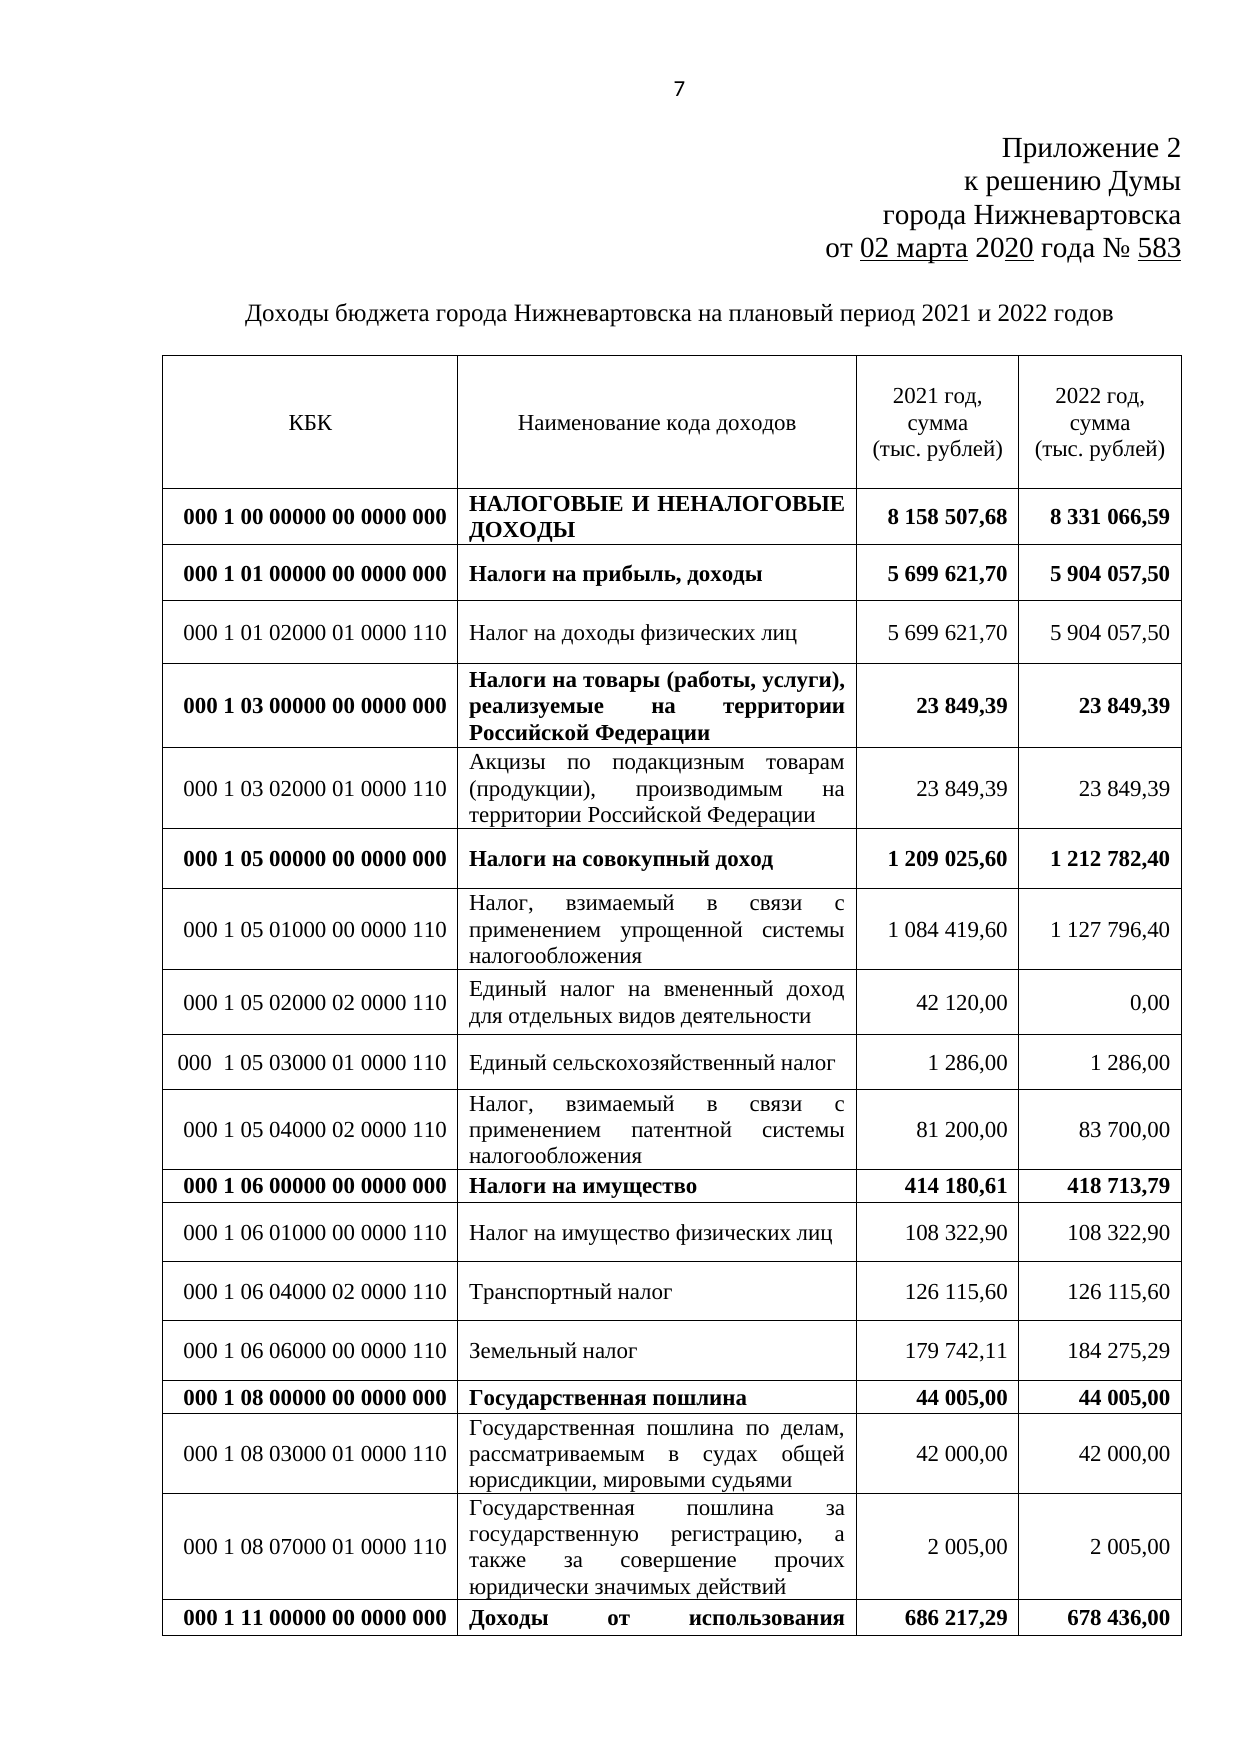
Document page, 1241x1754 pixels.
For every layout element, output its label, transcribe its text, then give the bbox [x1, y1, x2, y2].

table_header 2021 год, сумма (тыс. рублей) [857, 356, 1018, 488]
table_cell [458, 1600, 856, 1635]
table_cell 000 1 08 03000 01 0000 110 [163, 1414, 457, 1493]
text от 02 марта 2020 года № 583 [177, 231, 1181, 264]
table_cell 108 322,90 [1019, 1203, 1181, 1261]
table_cell 000 1 03 02000 01 0000 110 [163, 748, 457, 827]
table_cell 5 904 057,50 [1019, 601, 1181, 663]
table_cell Единый сельскохозяйственный налог [458, 1035, 856, 1089]
table_cell 1 286,00 [857, 1035, 1018, 1089]
table_cell Государственная пошлина по делам, рассматриваемым в судах общей юрисдикции, мировыми судьями [458, 1414, 856, 1493]
table_cell 126 115,60 [857, 1262, 1018, 1320]
table_header Наименование кода доходов [458, 356, 856, 488]
table_cell 000 1 05 00000 00 0000 000 [163, 829, 457, 888]
table_cell Налоги на имущество [458, 1170, 856, 1202]
table_cell 8 158 507,68 [857, 489, 1018, 544]
table_cell 000 1 00 00000 00 0000 000 [163, 489, 457, 544]
table_cell Налоги на совокупный доход [458, 829, 856, 888]
text Приложение 2 [177, 130, 1181, 163]
table_cell 23 849,39 [1019, 664, 1181, 747]
table_cell 5 699 621,70 [857, 545, 1018, 600]
table_cell 42 120,00 [857, 970, 1018, 1034]
table_cell 000 1 01 02000 01 0000 110 [163, 601, 457, 663]
table_cell Земельный налог [458, 1321, 856, 1380]
table_cell 678 436,00 [1019, 1600, 1181, 1635]
table_cell 000 1 05 04000 02 0000 110 [163, 1090, 457, 1169]
table_cell 000 1 06 01000 00 0000 110 [163, 1203, 457, 1261]
table_cell Налог на имущество физических лиц [458, 1203, 856, 1261]
table_cell 000 1 06 04000 02 0000 110 [163, 1262, 457, 1320]
table_cell 000 1 05 03000 01 0000 110 [163, 1035, 457, 1089]
table_cell Акцизы по подакцизным товарам (продукции), производимым на территории Российской Федерации [458, 748, 856, 827]
table_header 2022 год, сумма (тыс. рублей) [1019, 356, 1181, 488]
table_cell 000 1 01 00000 00 0000 000 [163, 545, 457, 600]
table_cell Государственная пошлина за государственную регистрацию, а также за совершение прочих юридически значимых действий [458, 1494, 856, 1599]
table_cell 000 1 11 00000 00 0000 000 [163, 1600, 457, 1635]
table_cell 8 331 066,59 [1019, 489, 1181, 544]
table_cell 42 000,00 [1019, 1414, 1181, 1493]
table_cell 2 005,00 [1019, 1494, 1181, 1599]
table_header КБК [163, 356, 457, 488]
table_cell Государственная пошлина [458, 1381, 856, 1413]
table_cell Транспортный налог [458, 1262, 856, 1320]
table_cell 0,00 [1019, 970, 1181, 1034]
table_cell 686 217,29 [857, 1600, 1018, 1635]
table_cell 1 212 782,40 [1019, 829, 1181, 888]
table_cell 000 1 06 06000 00 0000 110 [163, 1321, 457, 1380]
table_cell 44 005,00 [857, 1381, 1018, 1413]
table_cell Налог, взимаемый в связи с применением упрощенной системы налогообложения [458, 889, 856, 968]
table_cell 000 1 08 07000 01 0000 110 [163, 1494, 457, 1599]
table_cell 23 849,39 [857, 664, 1018, 747]
table_cell 1 084 419,60 [857, 889, 1018, 968]
table_cell 2 005,00 [857, 1494, 1018, 1599]
text Доходы бюджета города Нижневартовска на плановый период 2021 и 2022 годов [177, 298, 1181, 326]
table_cell 000 1 03 00000 00 0000 000 [163, 664, 457, 747]
table_cell 000 1 08 00000 00 0000 000 [163, 1381, 457, 1413]
table_cell НАЛОГОВЫЕ И НЕНАЛОГОВЫЕ ДОХОДЫ [458, 489, 856, 544]
table_cell 184 275,29 [1019, 1321, 1181, 1380]
table_cell 81 200,00 [857, 1090, 1018, 1169]
table_cell Единый налог на вмененный доход для отдельных видов деятельности [458, 970, 856, 1034]
table_cell 5 699 621,70 [857, 601, 1018, 663]
table_cell 418 713,79 [1019, 1170, 1181, 1202]
table_cell 42 000,00 [857, 1414, 1018, 1493]
table_cell 108 322,90 [857, 1203, 1018, 1261]
table_cell Налог, взимаемый в связи с применением патентной системы налогообложения [458, 1090, 856, 1169]
table_cell Налоги на товары (работы, услуги), реализуемые на территории Российской Федерации [458, 664, 856, 747]
text к решению Думы [177, 163, 1181, 197]
table_cell 1 286,00 [1019, 1035, 1181, 1089]
table_cell 414 180,61 [857, 1170, 1018, 1202]
table_cell 000 1 05 02000 02 0000 110 [163, 970, 457, 1034]
table_cell 23 849,39 [1019, 748, 1181, 827]
table_cell Налоги на прибыль, доходы [458, 545, 856, 600]
table_cell 000 1 05 01000 00 0000 110 [163, 889, 457, 968]
table_cell Налог на доходы физических лиц [458, 601, 856, 663]
table_cell 44 005,00 [1019, 1381, 1181, 1413]
table_cell 1 127 796,40 [1019, 889, 1181, 968]
table_cell 1 209 025,60 [857, 829, 1018, 888]
table_cell 5 904 057,50 [1019, 545, 1181, 600]
text города Нижневартовска [177, 197, 1181, 231]
table_cell 000 1 06 00000 00 0000 000 [163, 1170, 457, 1202]
table_cell 126 115,60 [1019, 1262, 1181, 1320]
table_cell 23 849,39 [857, 748, 1018, 827]
table_cell 83 700,00 [1019, 1090, 1181, 1169]
table_cell 179 742,11 [857, 1321, 1018, 1380]
